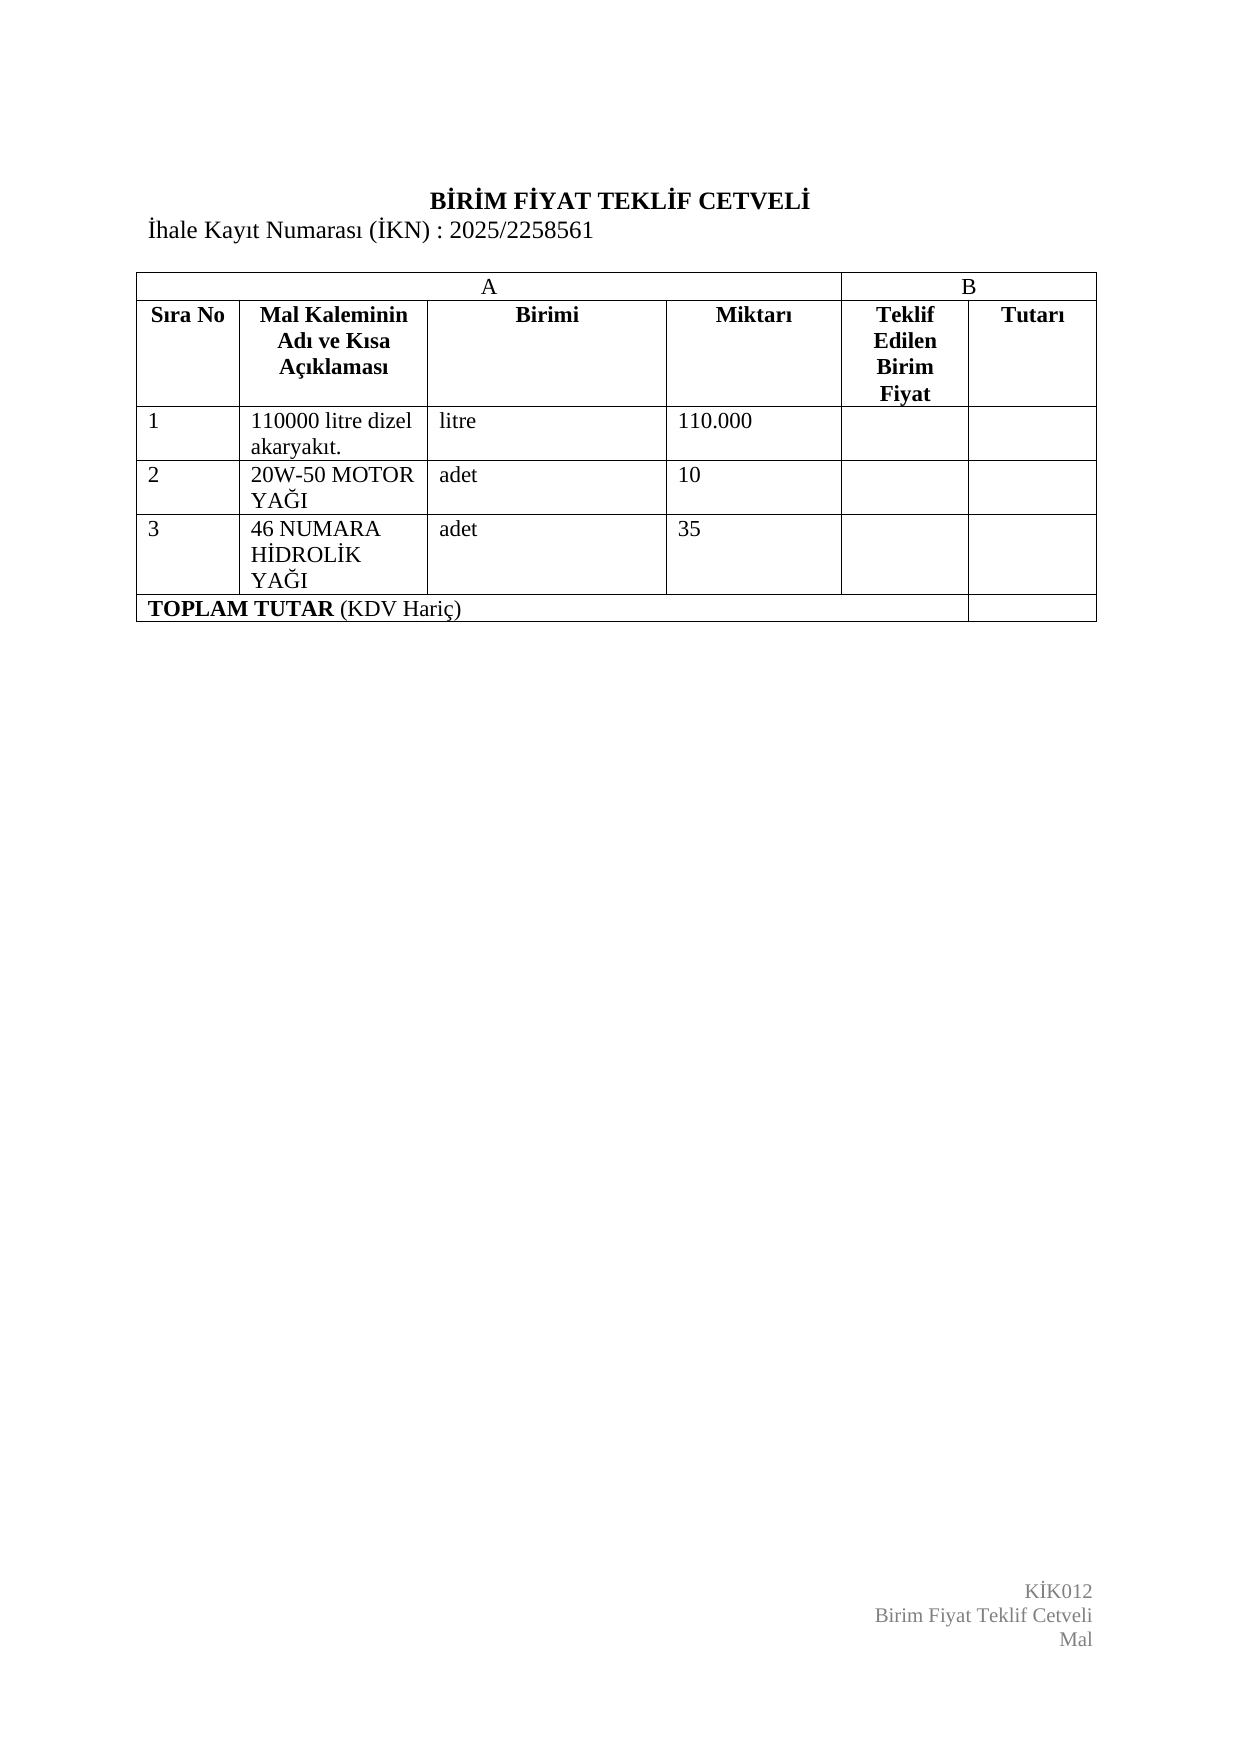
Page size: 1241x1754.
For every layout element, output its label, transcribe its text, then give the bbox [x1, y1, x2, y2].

table_cell adet [428, 515, 666, 594]
table_cell 110000 litre dizel akaryakıt. [240, 407, 427, 460]
table_cell 1 [137, 407, 239, 460]
table_cell Birimi [428, 301, 666, 406]
table_cell 3 [137, 515, 239, 594]
table_cell 10 [667, 461, 841, 513]
table_cell Teklif Edilen Birim Fiyat [842, 301, 968, 406]
table_cell [969, 515, 1096, 594]
text İhale Kayıt Numarası (İKN) : 2025/2258561 [148, 215, 1093, 243]
table_cell [969, 461, 1096, 513]
table_cell TOPLAM TUTAR (KDV Hariç) [137, 595, 968, 621]
table_cell Mal Kaleminin Adı ve Kısa Açıklaması [240, 301, 427, 406]
table_cell adet [428, 461, 666, 513]
table_cell litre [428, 407, 666, 460]
table_cell 20W-50 MOTOR YAĞI [240, 461, 427, 513]
table_cell [842, 515, 968, 594]
table_cell Tutarı [969, 301, 1096, 406]
table_cell [842, 407, 968, 460]
table_cell [969, 595, 1096, 621]
text BİRİM FİYAT TEKLİF CETVELİ [148, 186, 1093, 215]
table_cell 110.000 [667, 407, 841, 460]
table_header B [842, 273, 1096, 299]
table_cell 35 [667, 515, 841, 594]
table_cell Sıra No [137, 301, 239, 406]
table_cell 2 [137, 461, 239, 513]
table_cell [969, 407, 1096, 460]
table_cell Miktarı [667, 301, 841, 406]
table_cell [842, 461, 968, 513]
table_cell 46 NUMARA HİDROLİK YAĞI [240, 515, 427, 594]
table_header A [137, 273, 841, 299]
